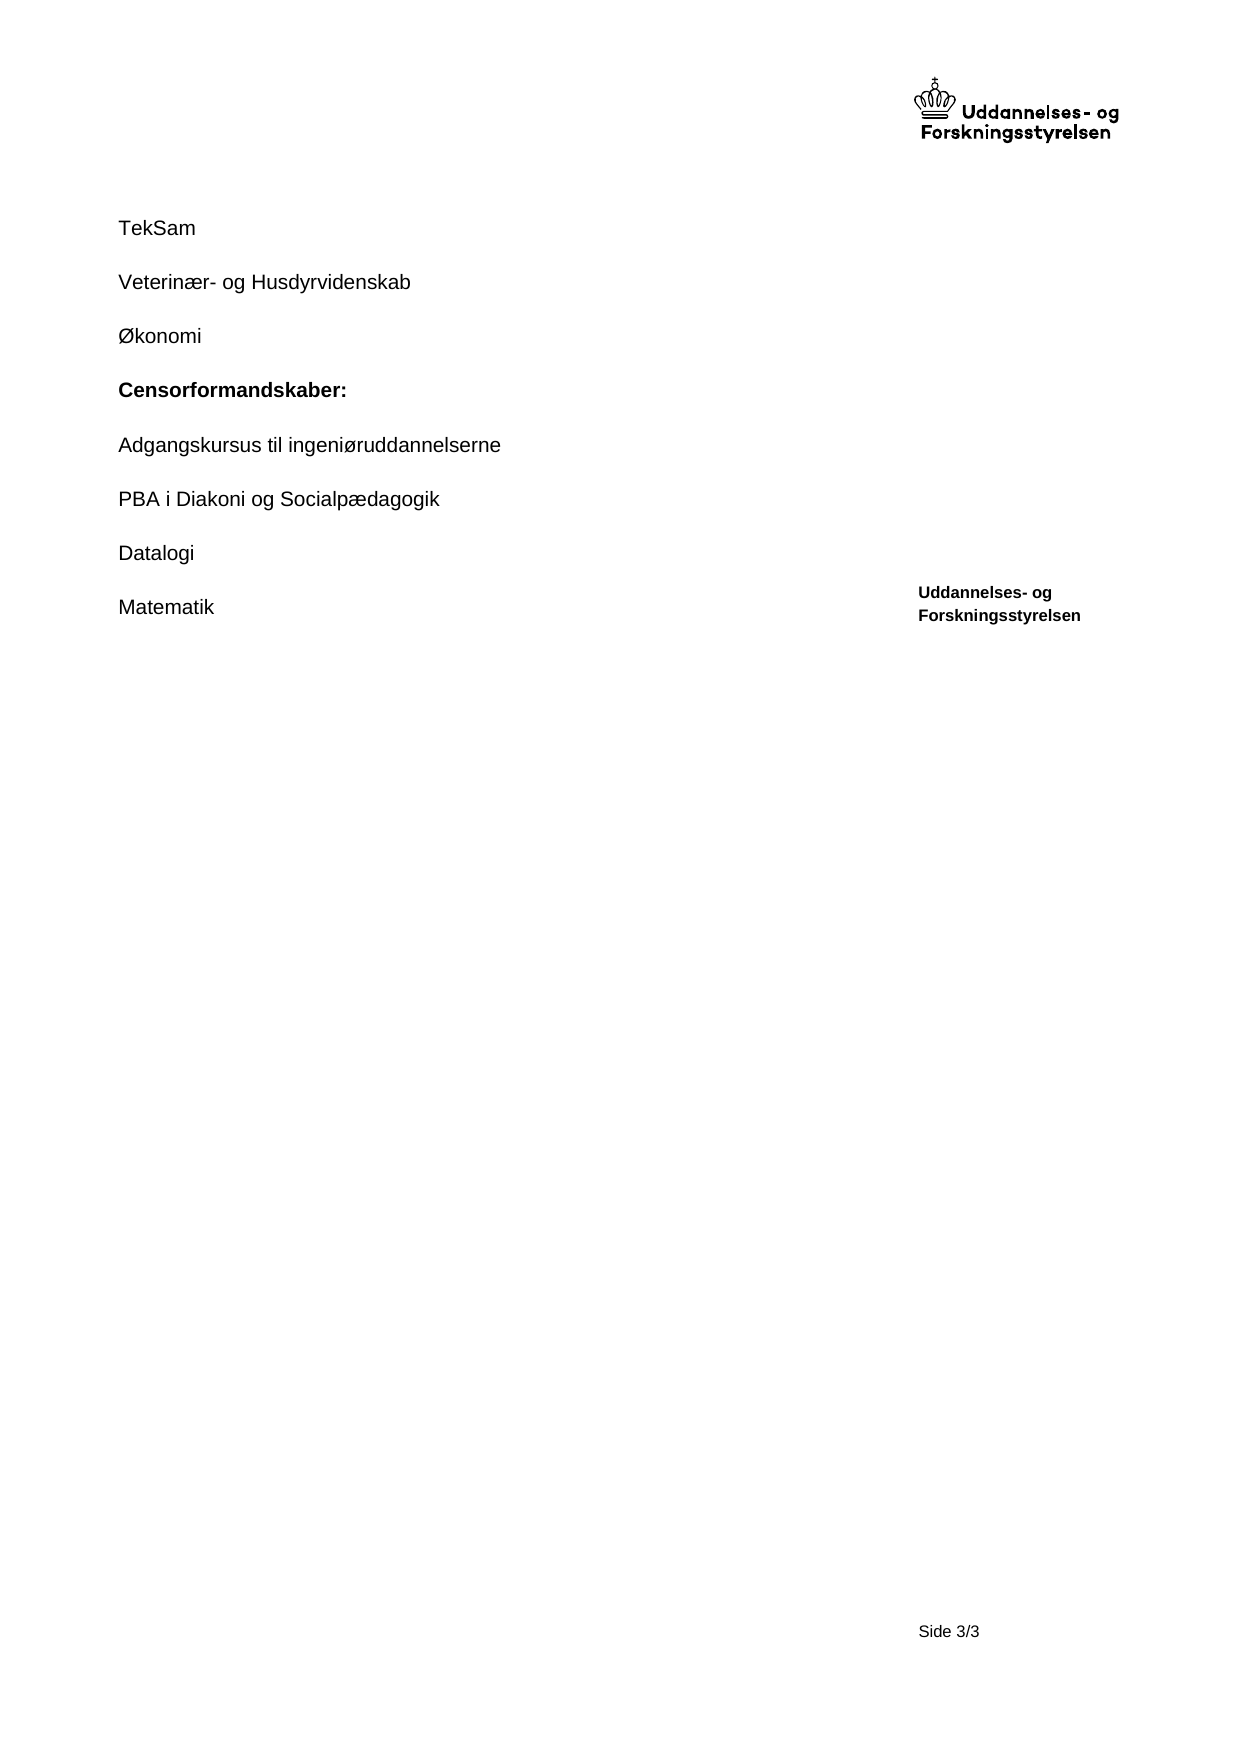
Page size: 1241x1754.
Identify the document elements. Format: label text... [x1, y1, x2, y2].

text Matematik [118, 592, 880, 619]
text PBA i Diakoni og Socialpædagogik [118, 483, 880, 511]
text Økonomi [118, 321, 880, 348]
text Adgangskursus til ingeniøruddannelserne [118, 429, 880, 456]
text TekSam [118, 213, 880, 240]
text Censorformandskaber: [118, 375, 880, 402]
text Datalogi [118, 538, 880, 565]
text Veterinær- og Husdyrvidenskab [118, 267, 880, 294]
